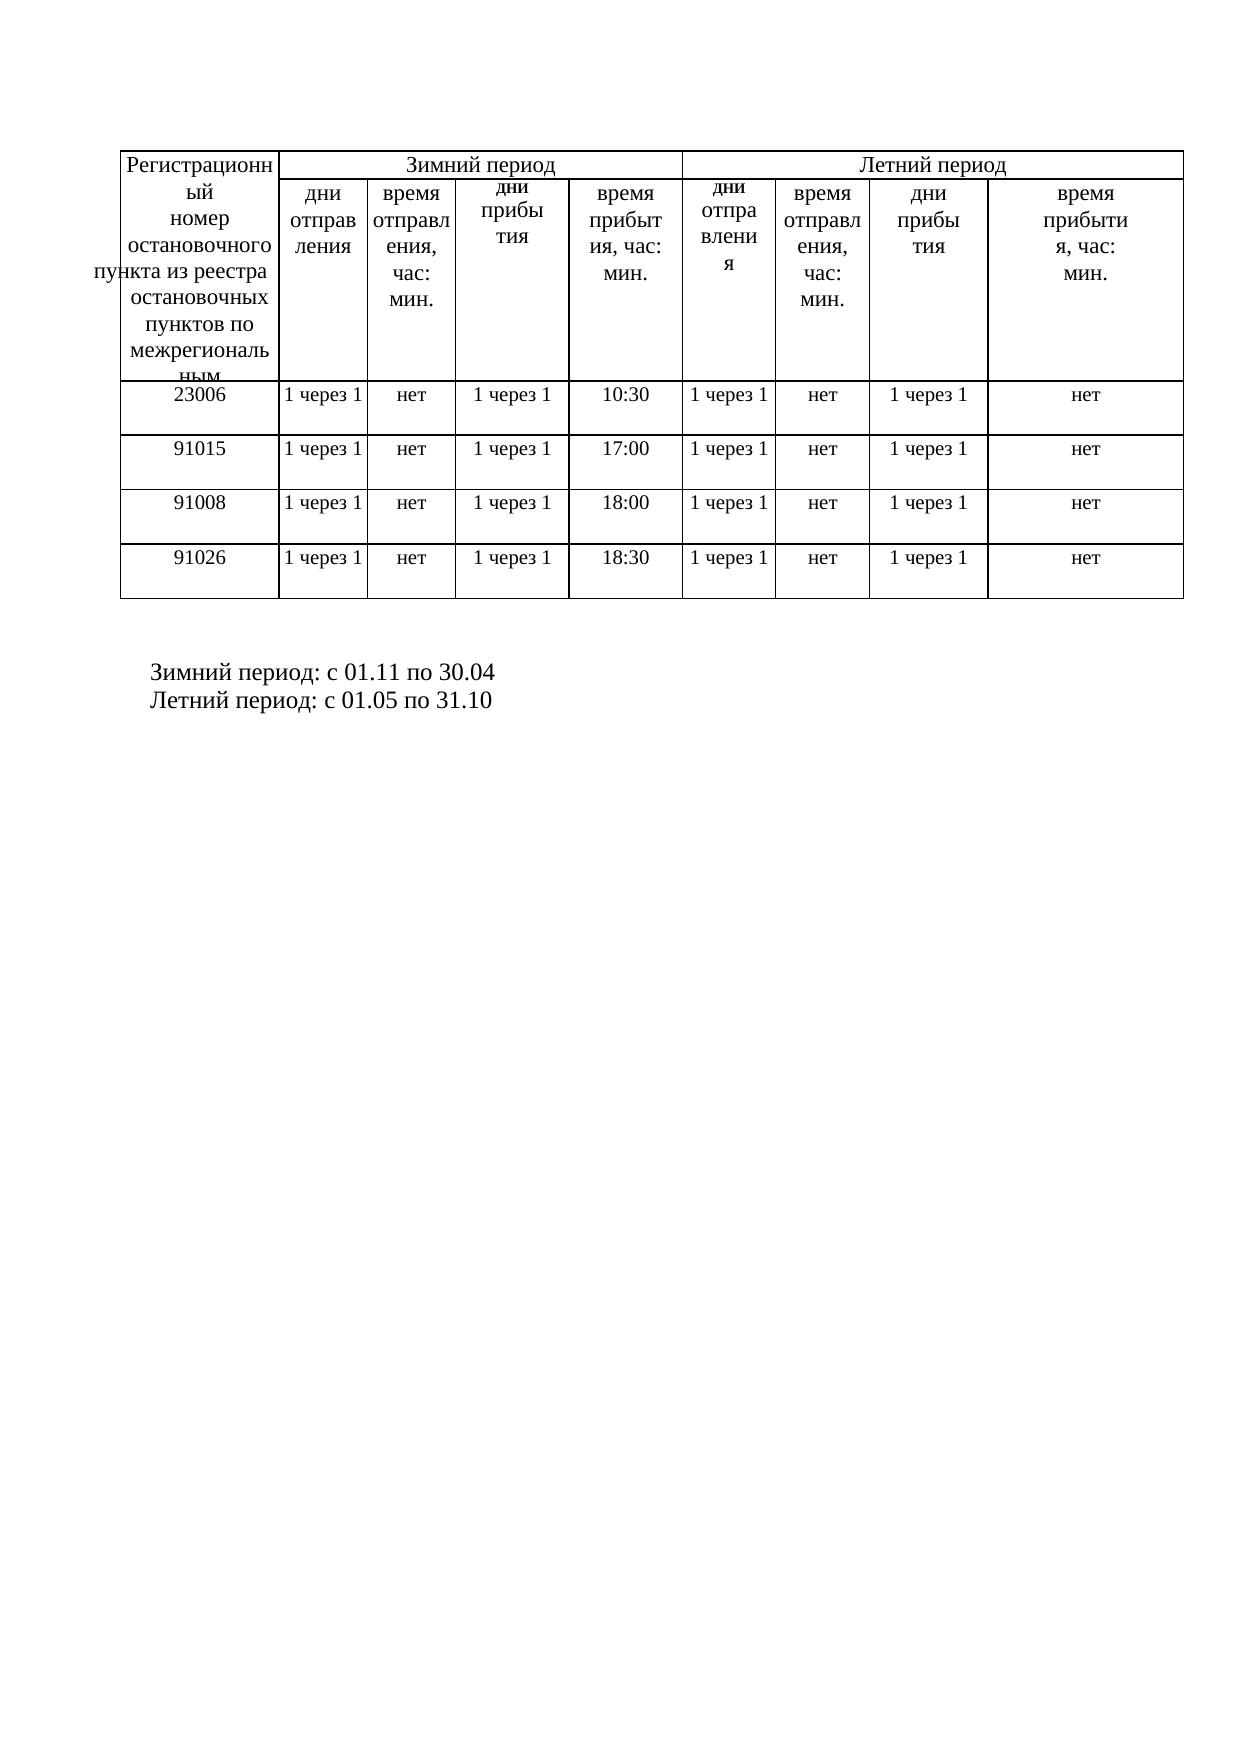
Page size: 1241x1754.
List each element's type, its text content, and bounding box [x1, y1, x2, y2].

table_cell нет [989, 545, 1183, 597]
table_cell 1 через 1 [683, 490, 775, 543]
table_cell 18:30 [570, 545, 682, 597]
table_cell дни отправ ления [280, 180, 367, 380]
table_cell 1 через 1 [280, 382, 367, 434]
table_cell нет [368, 490, 455, 543]
table_cell 91008 [121, 490, 278, 543]
table_cell 1 через 1 [280, 436, 367, 489]
table_cell время прибыт ия, час: мин. [570, 180, 682, 380]
text Летний период: с 01.05 по 31.10 [150, 685, 1090, 714]
table_header Зимний период [280, 152, 682, 178]
table_cell нет [989, 490, 1183, 543]
table_cell 1 через 1 [456, 436, 568, 489]
table_cell 1 через 1 [280, 490, 367, 543]
table_cell нет [776, 490, 869, 543]
table_cell 1 через 1 [870, 545, 987, 597]
table_cell время прибыти я, час: мин. [989, 180, 1183, 380]
table_cell дни прибы тия [870, 180, 987, 380]
table_cell время отправл ения, час: мин. [368, 180, 455, 380]
table_cell нет [368, 436, 455, 489]
table_cell нет [776, 545, 869, 597]
table_cell нет [776, 382, 869, 434]
text Зимний период: с 01.11 по 30.04 [150, 657, 1090, 685]
table_cell 1 через 1 [683, 436, 775, 489]
table_cell 1 через 1 [870, 382, 987, 434]
table_cell 1 через 1 [456, 545, 568, 597]
table_cell 1 через 1 [870, 436, 987, 489]
table_cell время отправл ения, час: мин. [776, 180, 869, 380]
table_cell ДНИ отпра влени я [683, 180, 775, 380]
table_cell 18:00 [570, 490, 682, 543]
table_cell 1 через 1 [456, 382, 568, 434]
table_cell 91015 [121, 436, 278, 489]
table_cell 91026 [121, 545, 278, 597]
table_cell нет [989, 382, 1183, 434]
table_cell 1 через 1 [456, 490, 568, 543]
table_cell 1 через 1 [280, 545, 367, 597]
table_cell 1 через 1 [683, 382, 775, 434]
table_cell 10:30 [570, 382, 682, 434]
table_cell нет [776, 436, 869, 489]
table_cell нет [368, 545, 455, 597]
table_cell 17:00 [570, 436, 682, 489]
table_header Летний период [683, 152, 1183, 178]
table_header Регистрационный номер остановочного пункта из реестра остановочных пунктов по межрегиональным маршрутам регулярных перевозок [121, 152, 278, 380]
table_cell 1 через 1 [870, 490, 987, 543]
table_cell 23006 [121, 382, 278, 434]
table_cell ДНИ прибы тия [456, 180, 568, 380]
table_cell нет [989, 436, 1183, 489]
table_cell нет [368, 382, 455, 434]
table_cell 1 через 1 [683, 545, 775, 597]
